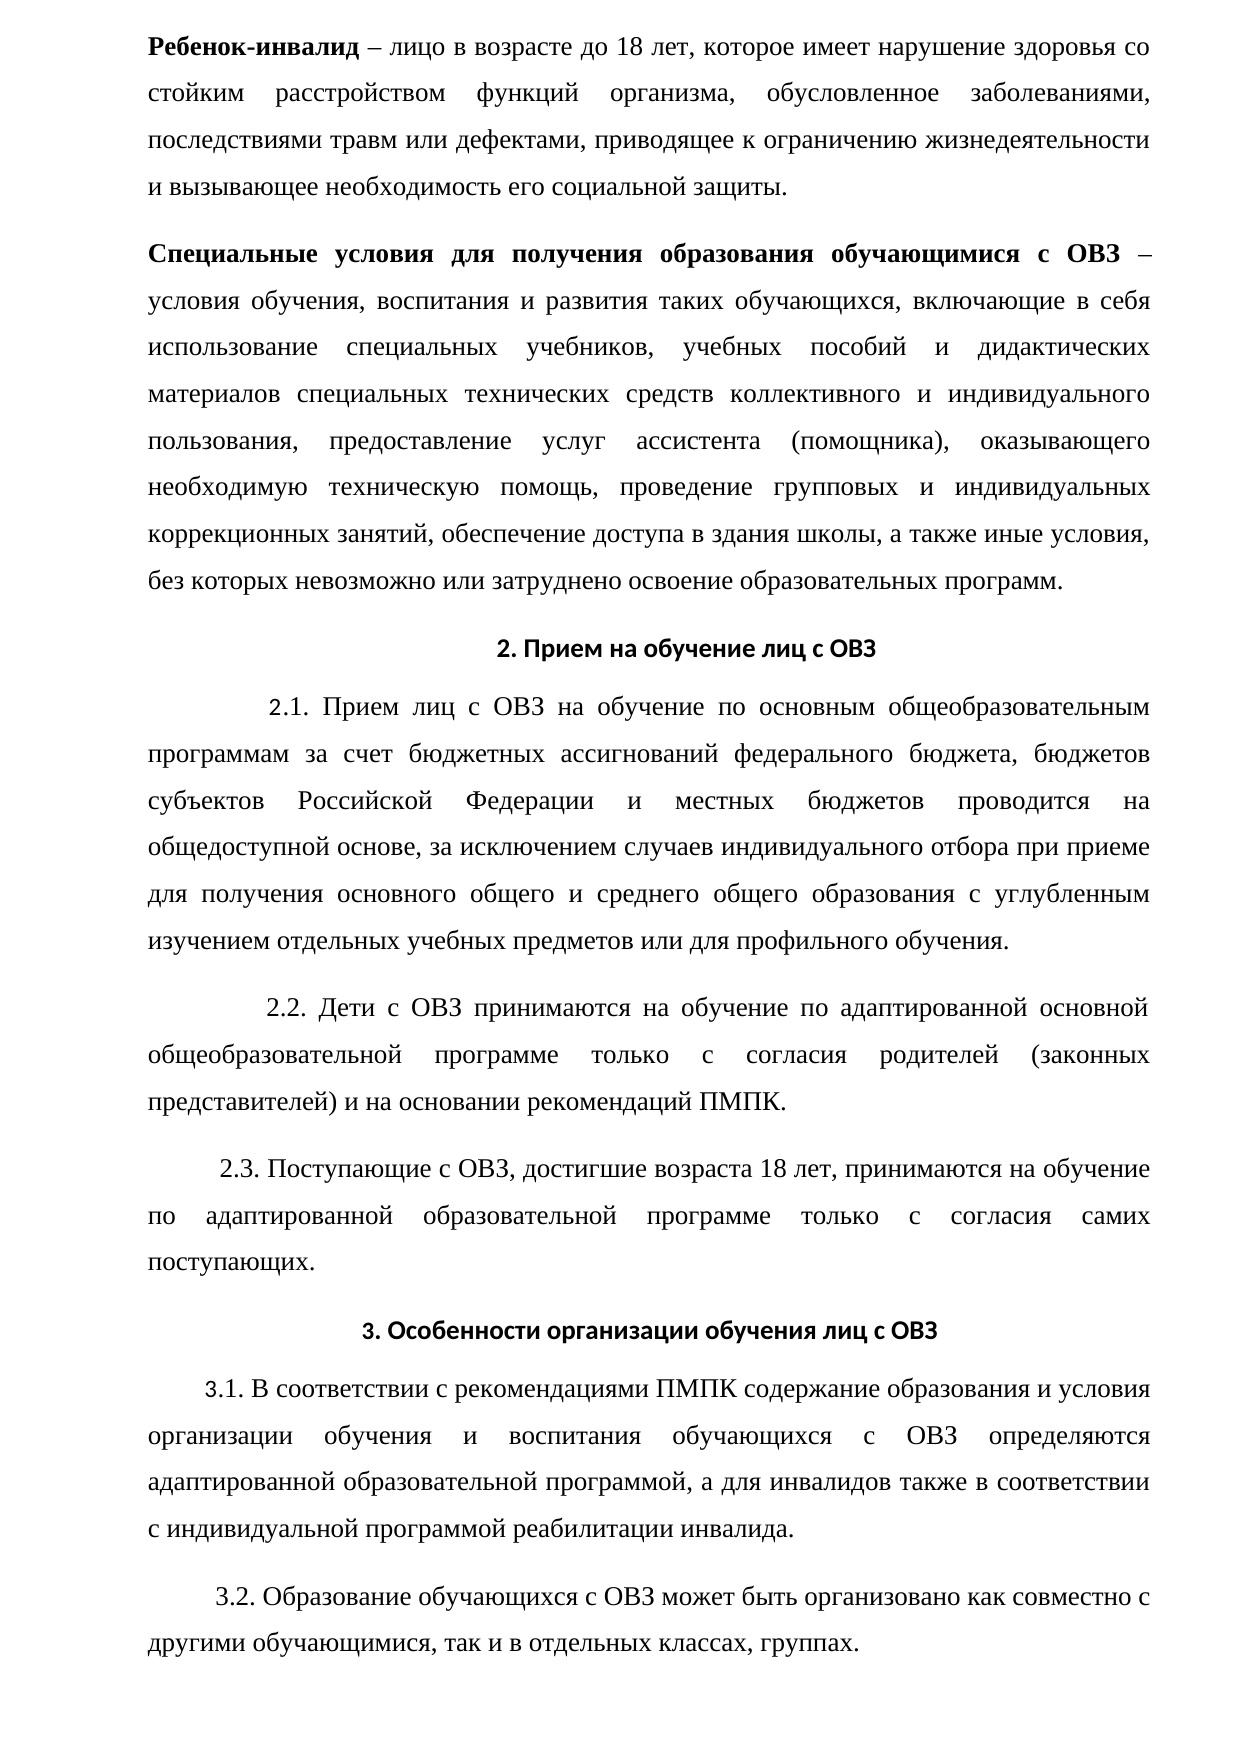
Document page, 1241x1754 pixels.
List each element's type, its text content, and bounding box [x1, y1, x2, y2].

text 2.1. Прием лиц с ОВЗ на обучение по основным общеобразовательным программам за счет бюджетных ассигнований федерального бюджета, бюджетов субъектов Российской Федерации и местных бюджетов проводится на общедоступной основе, за исключением случаев индивидуального отбора при приеме для получения основного общего и среднего общего образования с углубленным изучением отдельных учебных предметов или для профильного обучения. [148, 690, 1152, 955]
text Ребенок-инвалид – лицо в возрасте до 18 лет, которое имеет нарушение здоровья со стойким расстройством функций организма, обусловленное заболеваниями, последствиями травм или дефектами, приводящее к ограничению жизнедеятельности и вызывающее необходимость его социальной защиты. [148, 29, 1152, 201]
text 3.1. В соответствии с рекомендациями ПМПК содержание образования и условия организации обучения и воспитания обучающихся с ОВЗ определяются адаптированной образовательной программой, а для инвалидов также в соответствии с индивидуальной программой реабилитации инвалида. [148, 1372, 1152, 1543]
text 3.2. Образование обучающихся с ОВЗ может быть организовано как совместно с другими обучающимися, так и в отдельных классах, группах. [148, 1579, 1152, 1657]
text 2. Прием на обучение лиц с ОВЗ [148, 631, 1152, 664]
text Специальные условия для получения образования обучающимися с ОВЗ – условия обучения, воспитания и развития таких обучающихся, включающие в себя использование специальных учебников, учебных пособий и дидактических материалов специальных технических средств коллективного и индивидуального пользования, предоставление услуг ассистента (помощника), оказывающего необходимую техническую помощь, проведение групповых и индивидуальных коррекционных занятий, обеспечение доступа в здания школы, а также иные условия, без которых невозможно или затруднено освоение образовательных программ. [148, 237, 1152, 595]
text 2.2. Дети с ОВЗ принимаются на обучение по адаптированной основной общеобразовательной программе только с согласия родителей (законных представителей) и на основании рекомендаций ПМПК. [148, 991, 1152, 1116]
text 2.3. Поступающие с ОВЗ, достигшие возраста 18 лет, принимаются на обучение по адаптированной образовательной программе только с согласия самих поступающих. [148, 1152, 1152, 1277]
text 3. Особенности организации обучения лиц с ОВЗ [148, 1313, 1152, 1346]
